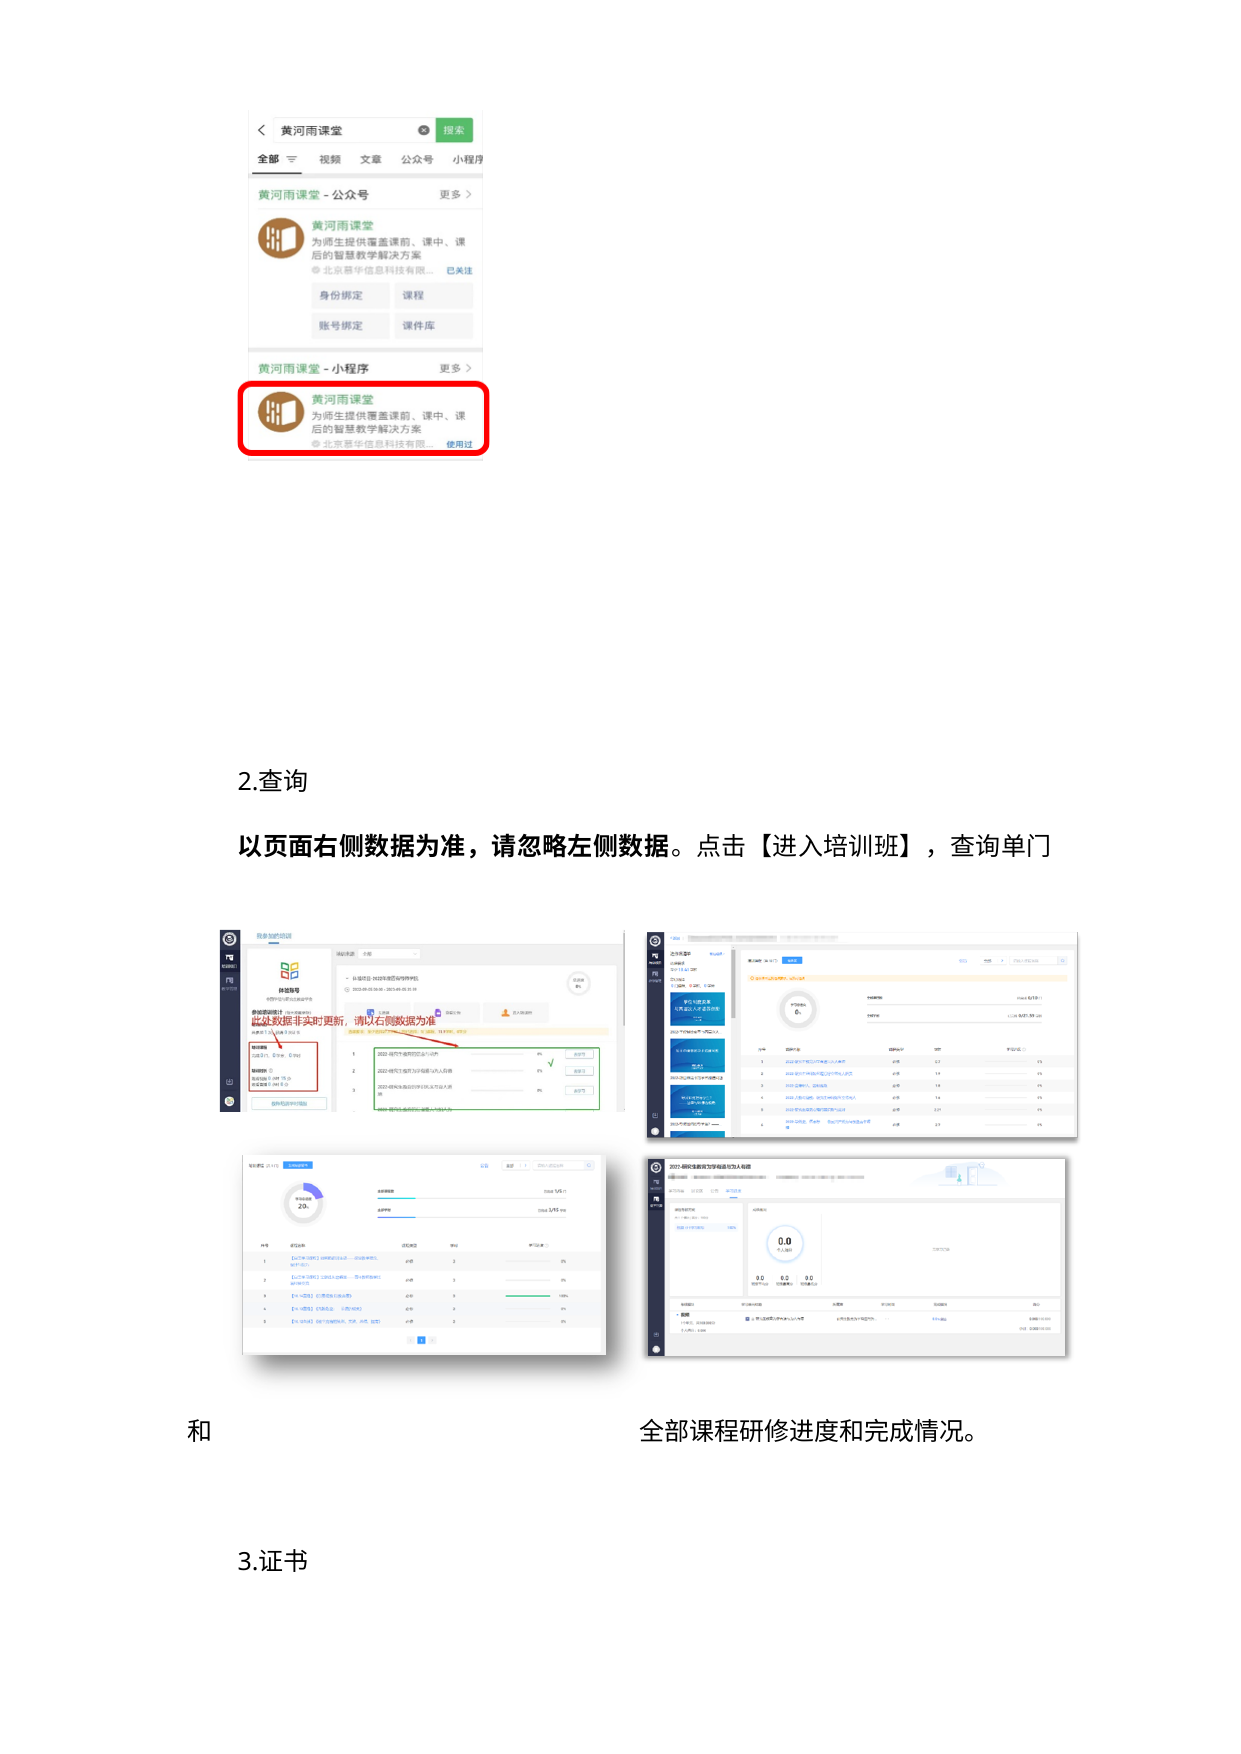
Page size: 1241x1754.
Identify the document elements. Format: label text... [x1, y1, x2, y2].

text 3.证书 [187, 1527, 1053, 1592]
picture [237, 110, 490, 461]
text 2.查询 [187, 747, 1053, 812]
picture [218, 929, 1081, 1399]
